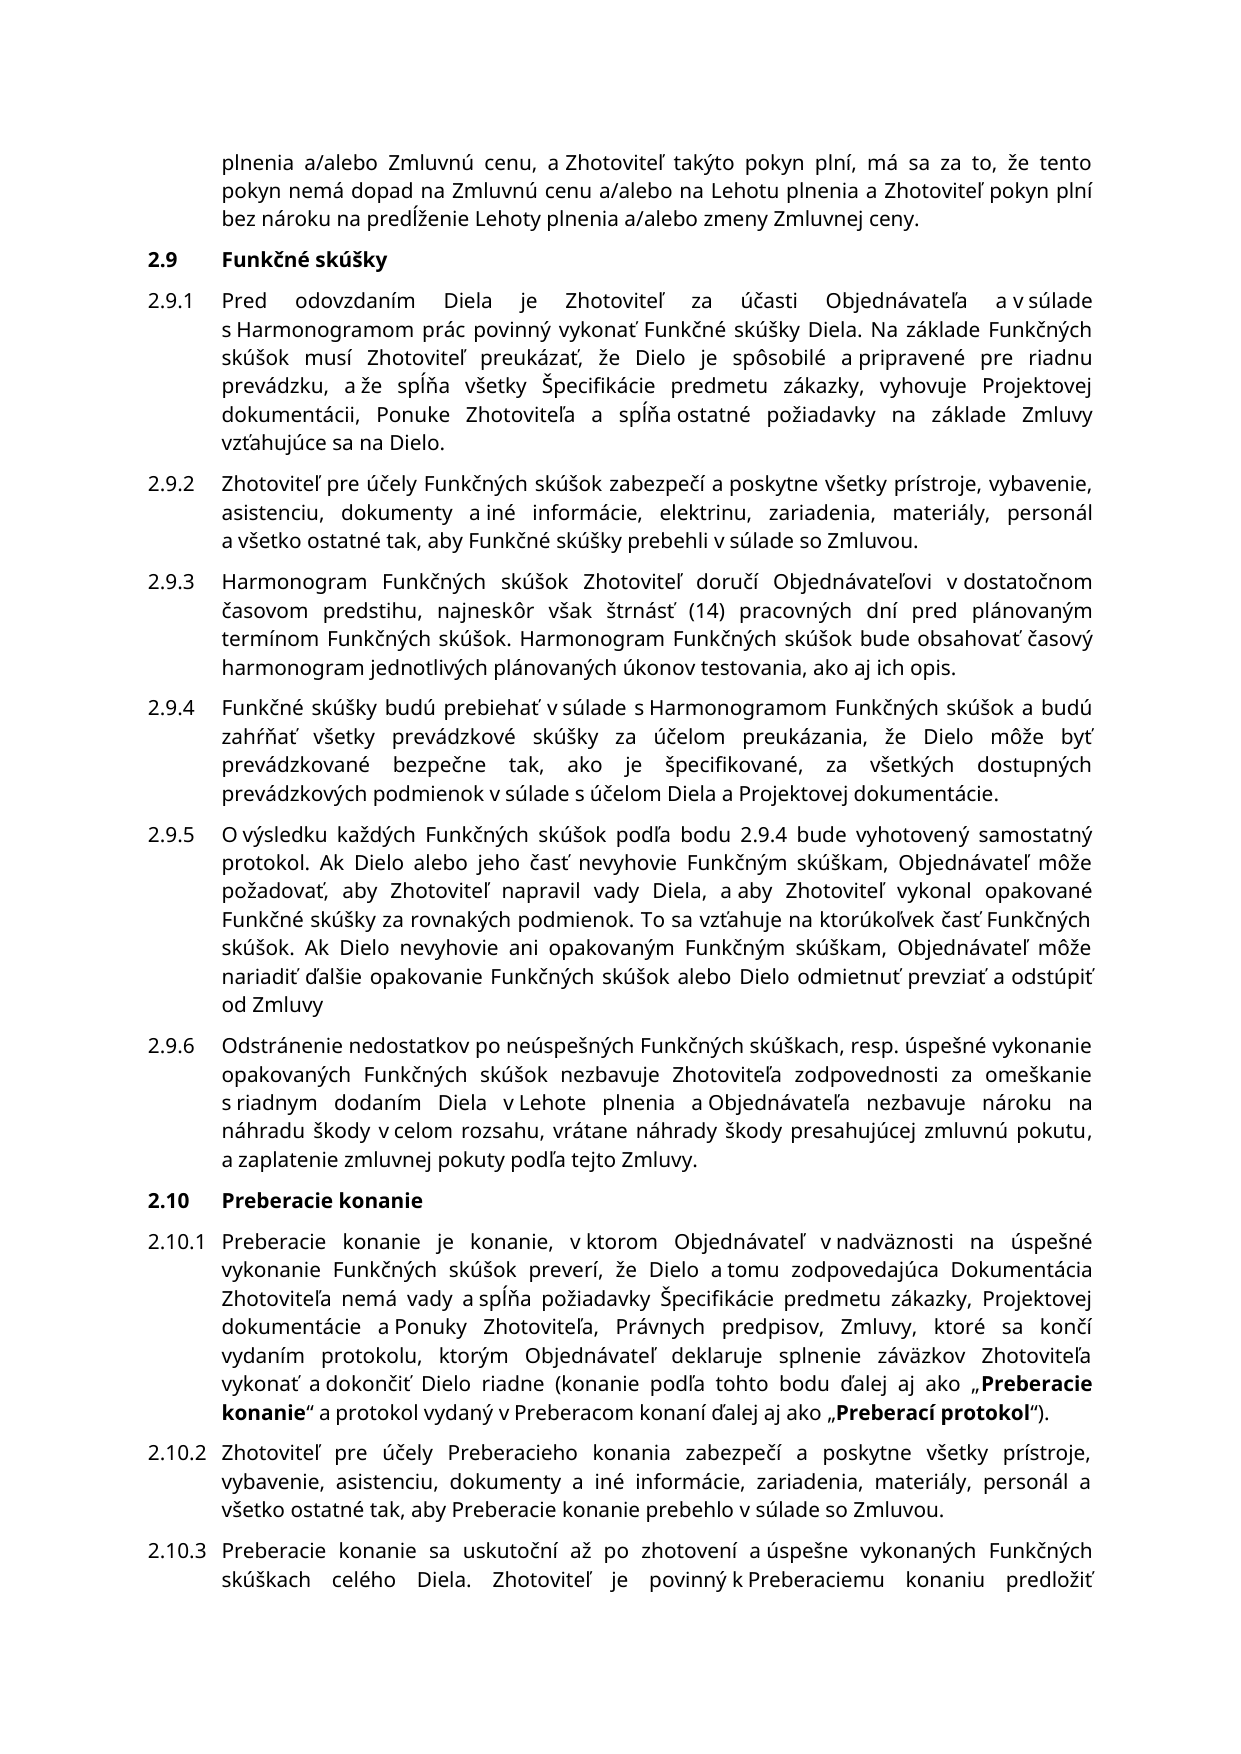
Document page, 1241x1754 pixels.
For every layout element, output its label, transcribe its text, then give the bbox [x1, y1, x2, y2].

list Odstránenie nedostatkov po neúspešných Funkčných skúškach, resp. úspešné vykonanie opakovaných Funkčných skúšok nezbavuje Zhotoviteľa zodpovednosti za omeškanie s riadnym dodaním Diela v Lehote plnenia a Objednávateľa nezbavuje nároku na náhradu škody v celom rozsahu, vrátane náhrady škody presahujúcej zmluvnú pokutu, a zaplatenie zmluvnej pokuty podľa tejto Zmluvy. [148, 1031, 1093, 1173]
list Preberacie konanie [148, 1186, 1093, 1214]
list Funkčné skúšky budú prebiehať v súlade s Harmonogramom Funkčných skúšok a budú zahŕňať všetky prevádzkové skúšky za účelom preukázania, že Dielo môže byť prevádzkované bezpečne tak, ako je špecifikované, za všetkých dostupných prevádzkových podmienok v súlade s účelom Diela a Projektovej dokumentácie. [148, 693, 1093, 807]
list Zhotoviteľ pre účely Funkčných skúšok zabezpečí a poskytne všetky prístroje, vybavenie, asistenciu, dokumenty a iné informácie, elektrinu, zariadenia, materiály, personál a všetko ostatné tak, aby Funkčné skúšky prebehli v súlade so Zmluvou. [148, 469, 1093, 555]
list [148, 1536, 1093, 1593]
list O výsledku každých Funkčných skúšok podľa bodu 2.9.4 bude vyhotovený samostatný protokol. Ak Dielo alebo jeho časť nevyhovie Funkčným skúškam, Objednávateľ môže požadovať, aby Zhotoviteľ napravil vady Diela, a aby Zhotoviteľ vykonal opakované Funkčné skúšky za rovnakých podmienok. To sa vzťahuje na ktorúkoľvek časť Funkčných skúšok. Ak Dielo nevyhovie ani opakovaným Funkčným skúškam, Objednávateľ môže nariadiť ďalšie opakovanie Funkčných skúšok alebo Dielo odmietnuť prevziať a odstúpiť od Zmluvy [148, 820, 1093, 1019]
list Funkčné skúšky [148, 245, 1093, 274]
list Preberacie konanie je konanie, v ktorom Objednávateľ v nadväznosti na úspešné vykonanie Funkčných skúšok preverí, že Dielo a tomu zodpovedajúca Dokumentácia Zhotoviteľa nemá vady a spĺňa požiadavky Špecifikácie predmetu zákazky, Projektovej dokumentácie a Ponuky Zhotoviteľa, Právnych predpisov, Zmluvy, ktoré sa končí vydaním protokolu, ktorým Objednávateľ deklaruje splnenie záväzkov Zhotoviteľa vykonať a dokončiť Dielo riadne (konanie podľa tohto bodu ďalej aj ako „Preberacie konanie“ a protokol vydaný v Preberacom konaní ďalej aj ako „Preberací protokol“). [148, 1227, 1093, 1426]
list Pred odovzdaním Diela je Zhotoviteľ za účasti Objednávateľa a v súlade s Harmonogramom prác povinný vykonať Funkčné skúšky Diela. Na základe Funkčných skúšok musí Zhotoviteľ preukázať, že Dielo je spôsobilé a pripravené pre riadnu prevádzku, a že spĺňa všetky Špecifikácie predmetu zákazky, vyhovuje Projektovej dokumentácii, Ponuke Zhotoviteľa a spĺňa ostatné požiadavky na základe Zmluvy vzťahujúce sa na Dielo. [148, 286, 1093, 457]
list Zhotoviteľ pre účely Preberacieho konania zabezpečí a poskytne všetky prístroje, vybavenie, asistenciu, dokumenty a iné informácie, zariadenia, materiály, personál a všetko ostatné tak, aby Preberacie konanie prebehlo v súlade so Zmluvou. [148, 1438, 1093, 1524]
list Harmonogram Funkčných skúšok Zhotoviteľ doručí Objednávateľovi v dostatočnom časovom predstihu, najneskôr však štrnásť (14) pracovných dní pred plánovaným termínom Funkčných skúšok. Harmonogram Funkčných skúšok bude obsahovať časový harmonogram jednotlivých plánovaných úkonov testovania, ako aj ich opis. [148, 567, 1093, 681]
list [148, 148, 1093, 233]
